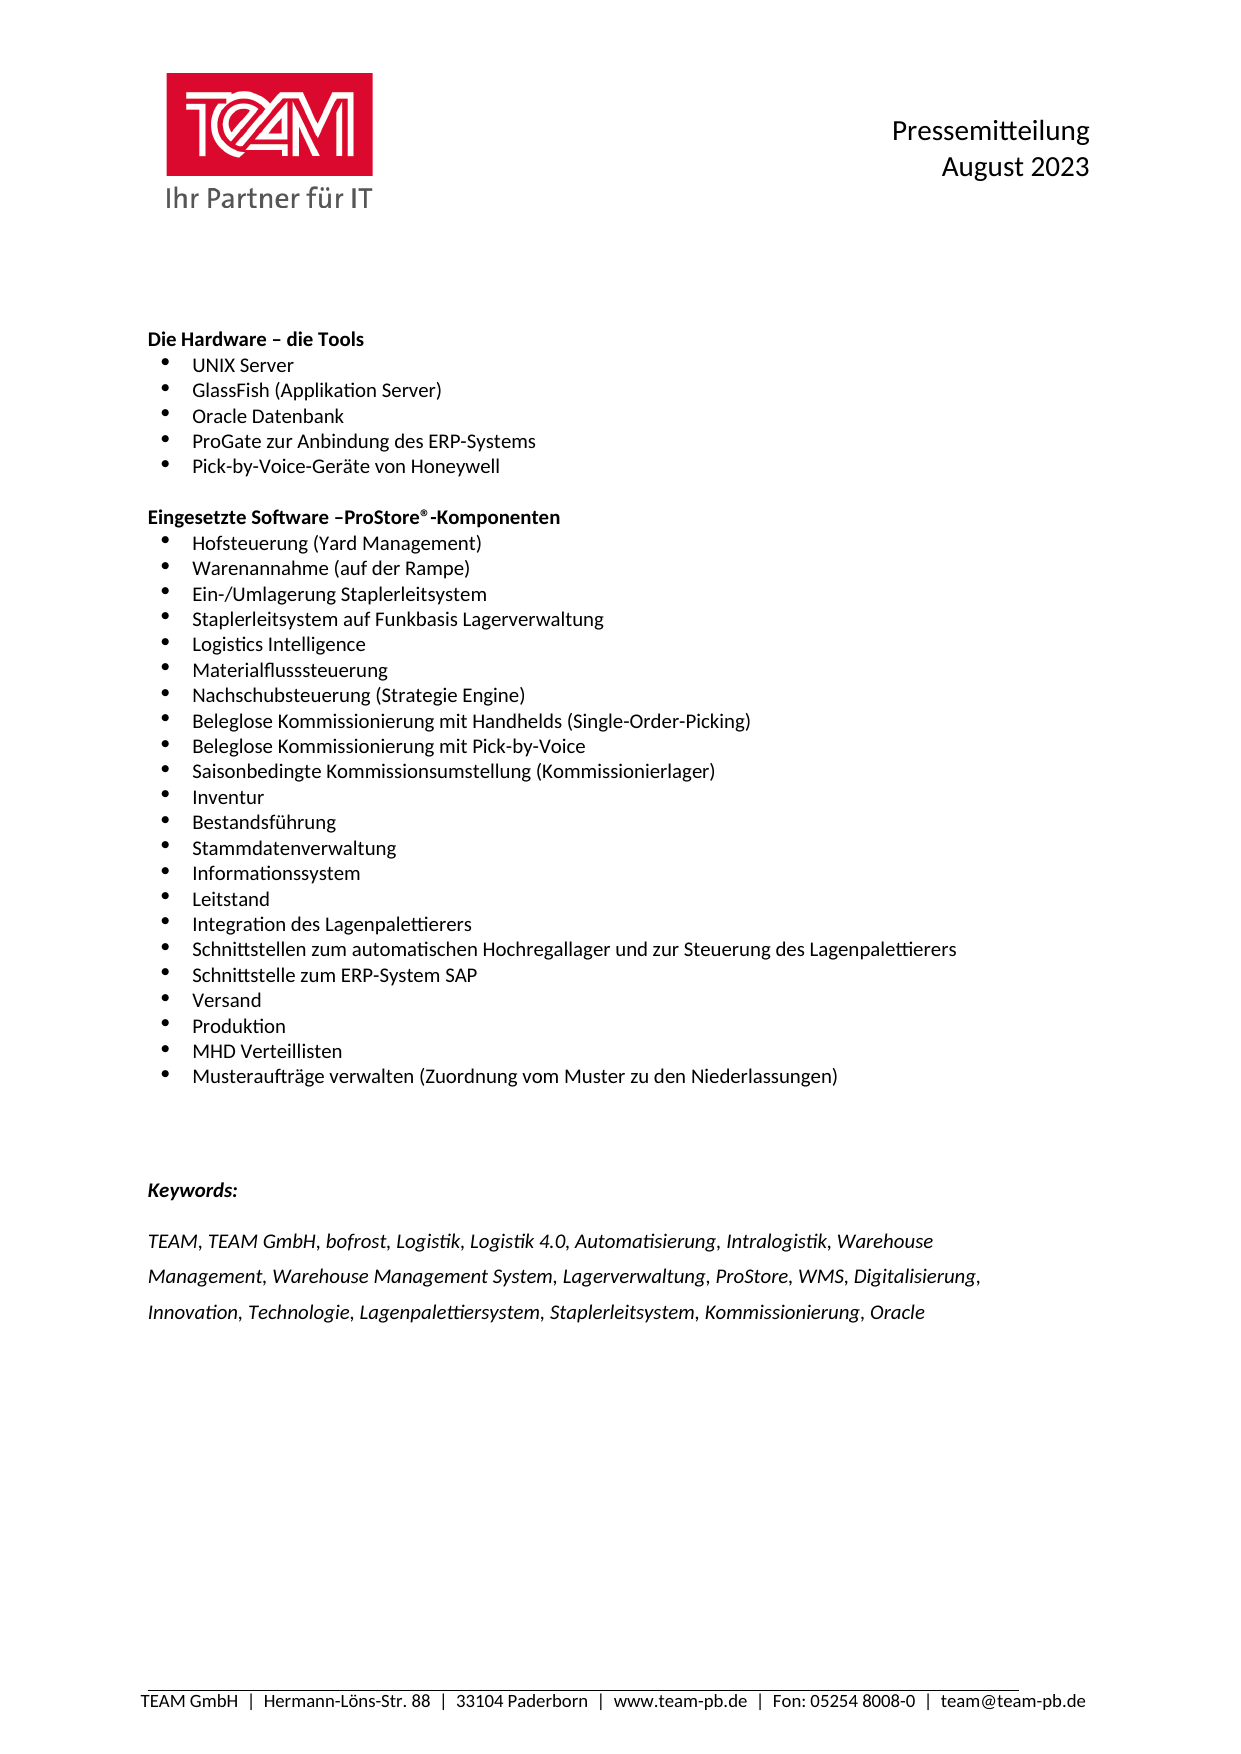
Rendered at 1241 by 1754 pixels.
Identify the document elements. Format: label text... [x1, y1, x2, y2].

list Saisonbedingte Kommissionsumstellung (Kommissionierlager) [162, 759, 1019, 784]
list UNIX Server [162, 352, 1019, 377]
list Inventur [162, 784, 1019, 809]
list Pick-by-Voice-Geräte von Honeywell [162, 454, 1019, 479]
list Nachschubsteuerung (Strategie Engine) [162, 682, 1019, 708]
list ProGate zur Anbindung des ERP-Systems [162, 428, 1019, 454]
list Logistics Intelligence [162, 632, 1019, 657]
list Musteraufträge verwalten (Zuordnung vom Muster zu den Niederlassungen) [162, 1064, 1019, 1089]
list Schnittstellen zum automatischen Hochregallager und zur Steuerung des Lagenpalettierers [162, 937, 1019, 962]
list GlassFish (Applikation Server) [162, 377, 1019, 403]
list Warenannahme (auf der Rampe) [162, 555, 1019, 581]
list Hofsteuerung (Yard Management) [162, 530, 1019, 555]
list Materialflusssteuerung [162, 657, 1019, 682]
text Keywords: [148, 1177, 1019, 1203]
list Stammdatenverwaltung [162, 835, 1019, 860]
list Produktion [162, 1013, 1019, 1038]
list Leitstand [162, 886, 1019, 911]
list Oracle Datenbank [162, 403, 1019, 428]
list Schnittstelle zum ERP-System SAP [162, 962, 1019, 987]
list Informationssystem [162, 860, 1019, 886]
text Eingesetzte Software –ProStore®-Komponenten [148, 504, 1019, 530]
list Staplerleitsystem auf Funkbasis Lagerverwaltung [162, 606, 1019, 632]
picture [166, 73, 373, 208]
list Bestandsführung [162, 809, 1019, 835]
list Ein-/Umlagerung Staplerleitsystem [162, 581, 1019, 606]
text TEAM, TEAM GmbH, bofrost, Logistik, Logistik 4.0, Automatisierung, Intralogistik, Warehouse Management, Warehouse Management System, Lagerverwaltung, ProStore, WMS, Digitalisierung, Innovation, Technologie, Lagenpalettiersystem, Staplerleitsystem, Kommissionierung, Oracle [148, 1228, 1019, 1324]
text Die Hardware – die Tools [148, 327, 1019, 352]
list Versand [162, 987, 1019, 1013]
list Integration des Lagenpalettierers [162, 911, 1019, 937]
list MHD Verteillisten [162, 1038, 1019, 1064]
list Beleglose Kommissionierung mit Handhelds (Single-Order-Picking) [162, 708, 1019, 733]
list Beleglose Kommissionierung mit Pick-by-Voice [162, 733, 1019, 759]
